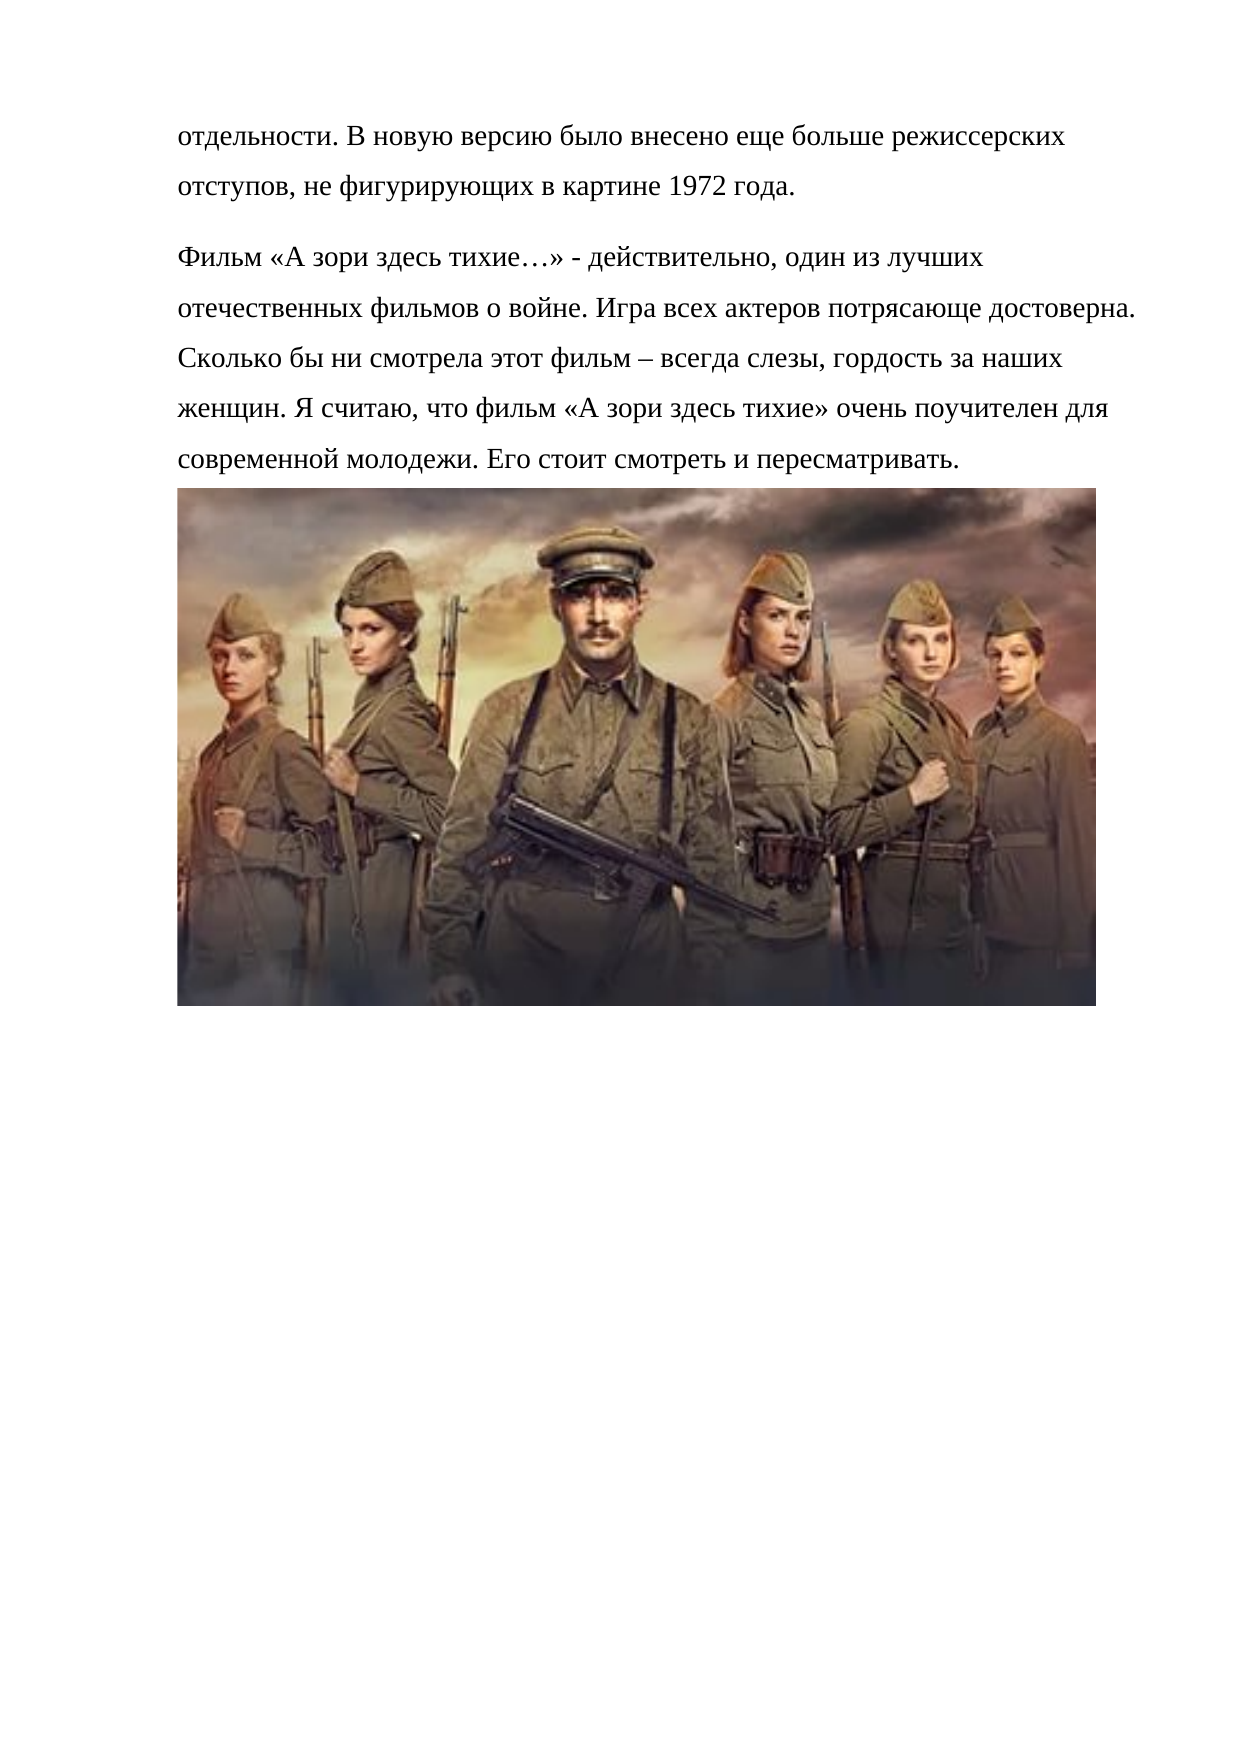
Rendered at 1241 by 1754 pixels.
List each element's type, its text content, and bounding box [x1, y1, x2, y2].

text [177, 118, 1152, 202]
picture [177, 488, 1096, 1006]
